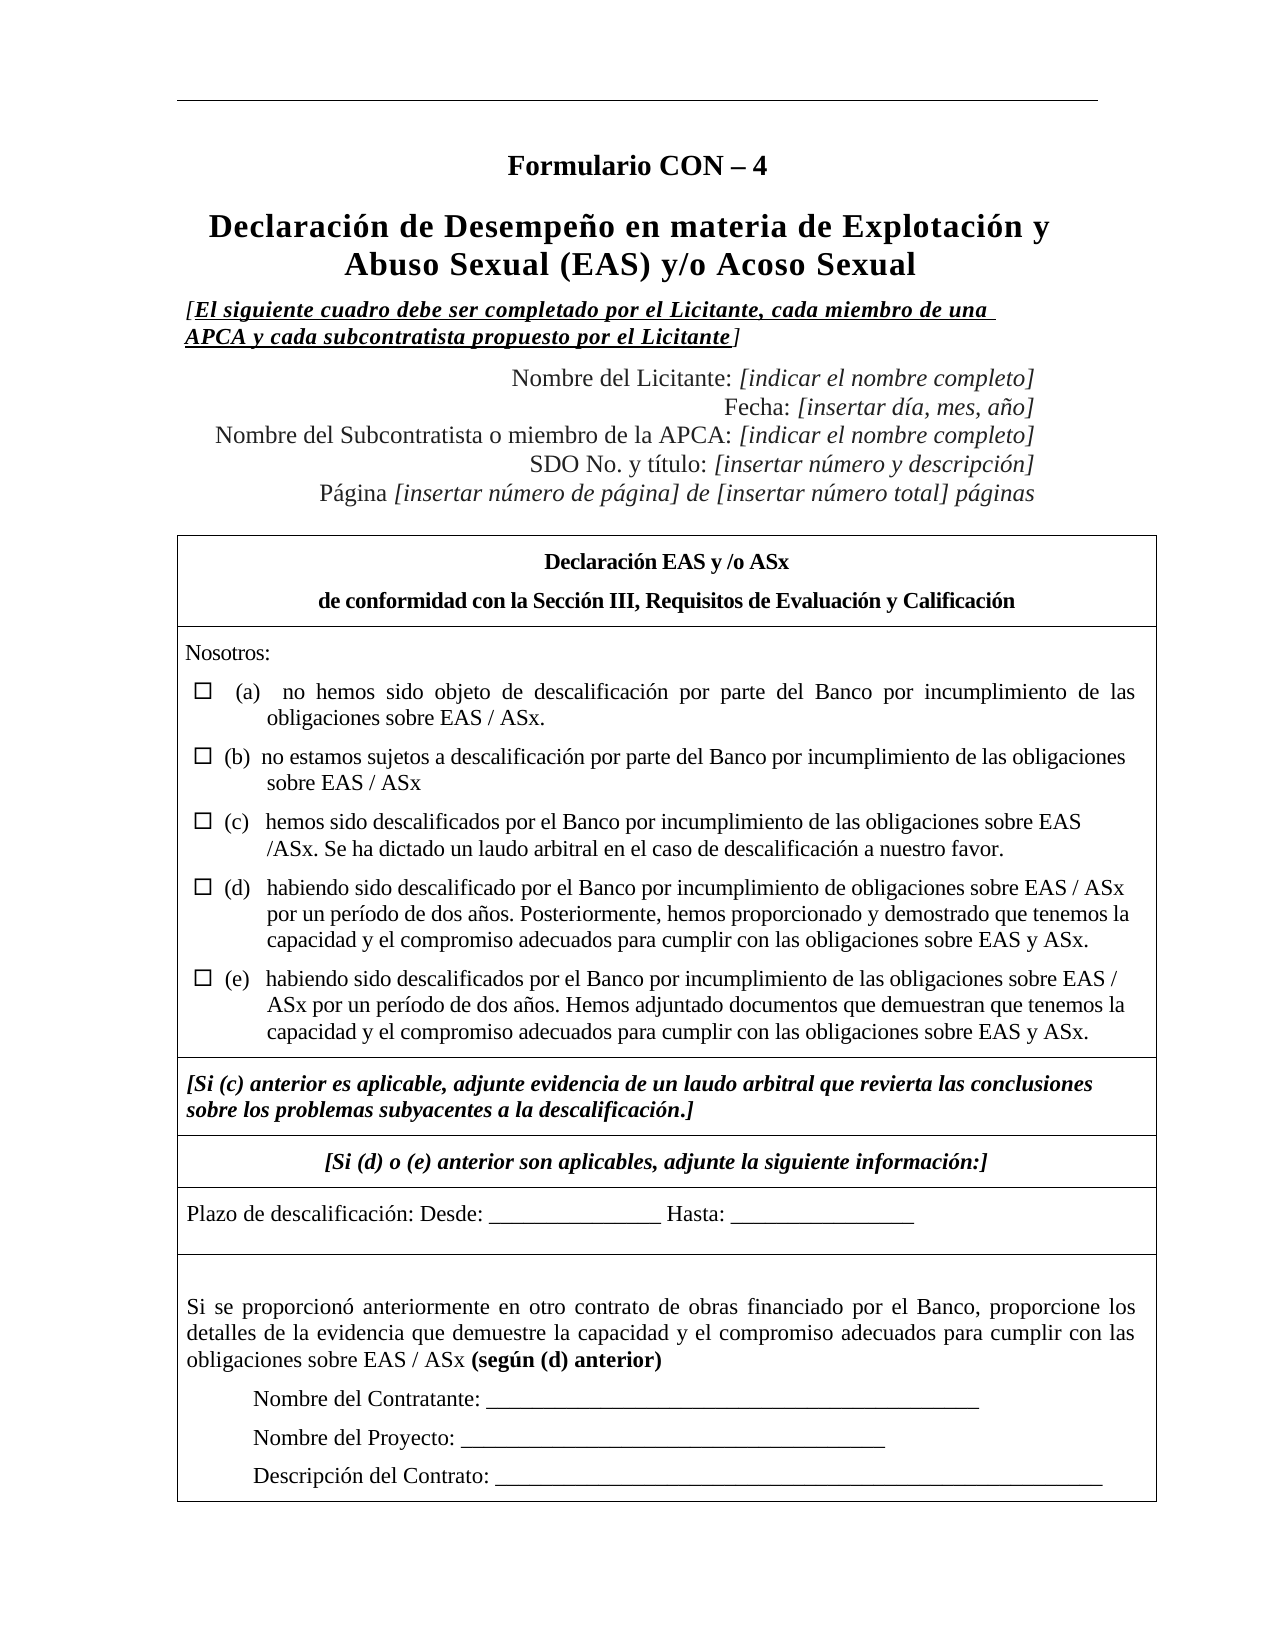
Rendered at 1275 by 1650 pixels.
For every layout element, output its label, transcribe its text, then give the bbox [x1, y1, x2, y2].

table_cell [Si (d) o (e) anterior son aplicables, adjunte la siguiente información:] [178, 1136, 1156, 1187]
text Página [insertar número de página] de [insertar número total] páginas [177, 478, 1037, 507]
text Nombre del Licitante: [indicar el nombre completo] [177, 363, 1037, 392]
subtitle Formulario CON – 4 [177, 148, 1098, 181]
text Fecha: [insertar día, mes, año] [177, 392, 1037, 420]
text Nombre del Subcontratista o miembro de la APCA: [indicar el nombre completo] [177, 420, 1037, 449]
table_cell Plazo de descalificación: Desde: _______________ Hasta: ________________ [178, 1188, 1156, 1254]
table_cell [178, 1255, 1156, 1501]
table_cell Nosotros: (a) no hemos sido objeto de descalificación por parte del Banco por incumplimiento de las obligaciones sobre EAS / ASx. (b) no estamos sujetos a descalificación por parte del Banco por incumplimiento de las obligaciones sobre EAS / ASx (c) hemos sido descalificados por el Banco por incumplimiento de las obligaciones sobre EAS /ASx. Se ha dictado un laudo arbitral en el caso de descalificación a nuestro favor. (d) habiendo sido descalificado por el Banco por incumplimiento de obligaciones sobre EAS / ASx por un período de dos años. Posteriormente, hemos proporcionado y demostrado que tenemos la capacidad y el compromiso adecuados para cumplir con las obligaciones sobre EAS y ASx. (e) habiendo sido descalificados por el Banco por incumplimiento de las obligaciones sobre EAS / ASx por un período de dos años. Hemos adjuntado documentos que demuestran que tenemos la capacidad y el compromiso adecuados para cumplir con las obligaciones sobre EAS y ASx. [178, 627, 1156, 1057]
subtitle Declaración de Desempeño en materia de Explotación y Abuso Sexual (EAS) y/o Acoso Sexual [177, 206, 1083, 283]
text [El siguiente cuadro debe ser completado por el Licitante, cada miembro de una APCA y cada subcontratista propuesto por el Licitante] [185, 295, 1037, 350]
text SDO No. y título: [insertar número y descripción] [177, 449, 1037, 478]
table_header Declaración EAS y /o ASx de conformidad con la Sección III, Requisitos de Evaluación y Calificación [178, 536, 1156, 626]
table_cell [Si (c) anterior es aplicable, adjunte evidencia de un laudo arbitral que revierta las conclusiones sobre los problemas subyacentes a la descalificación.] [178, 1058, 1156, 1135]
